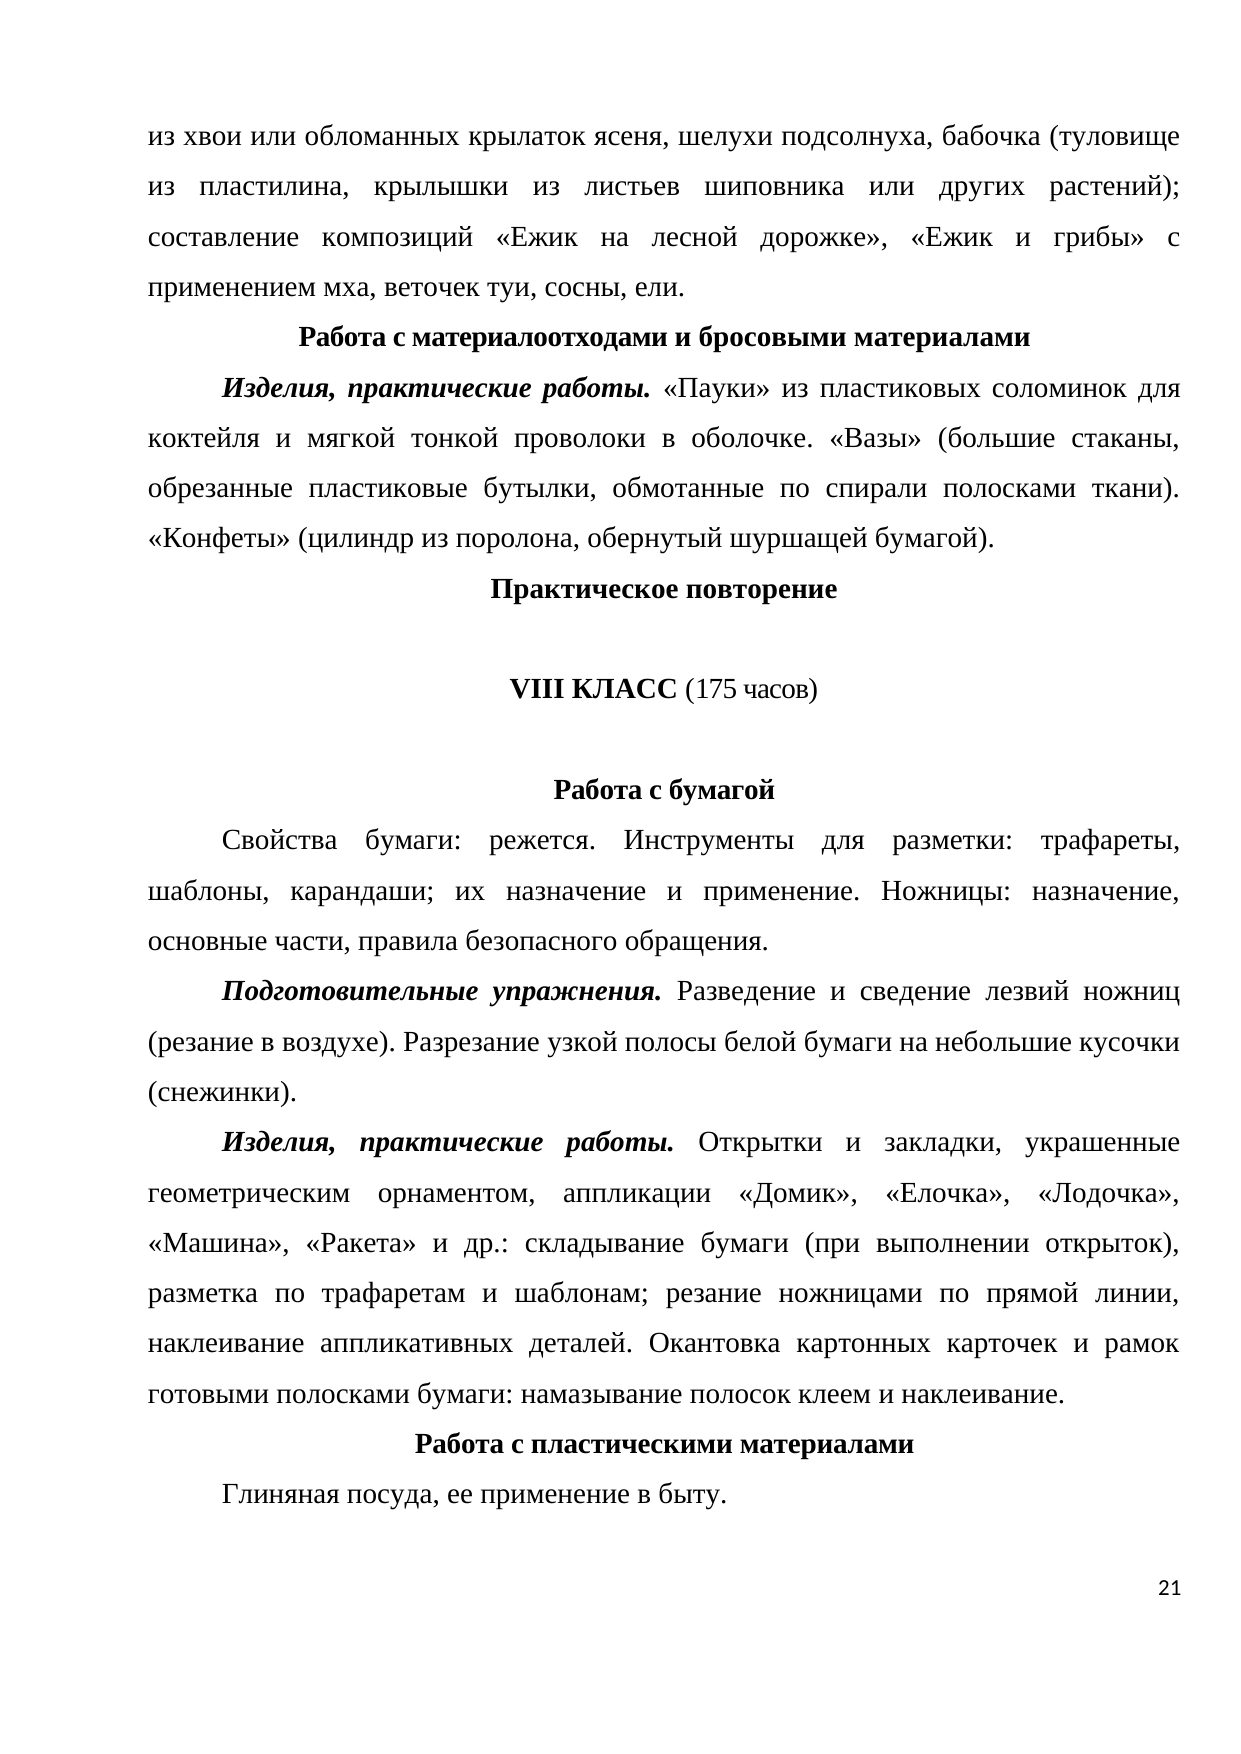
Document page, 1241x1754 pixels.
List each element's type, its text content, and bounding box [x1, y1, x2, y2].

text Работа с пластическими материалами [148, 1426, 1181, 1460]
text Глиняная посуда, ее применение в быту. [148, 1477, 1181, 1510]
text Практическое повторение [148, 571, 1180, 604]
text Подготовительные упражнения. Разведение и сведение лезвий ножниц (резание в воздухе). Разрезание узкой полосы белой бумаги на небольшие кусочки (снежинки). [148, 973, 1181, 1108]
text Изделия, практические работы. «Пауки» из пластиковых соломинок для коктейля и мягкой тонкой проволоки в оболочке. «Вазы» (большие стаканы, обрезанные пластиковые бутылки, обмотанные по спирали полосками ткани). «Конфеты» (цилиндр из поролона, обернутый шуршащей бумагой). [148, 370, 1181, 554]
text VIII КЛАСС (175 часов) [148, 672, 1180, 705]
text Свойства бумаги: режется. Инструменты для разметки: трафареты, шаблоны, карандаши; их назначение и применение. Ножницы: назначение, основные части, правила безопасного обращения. [148, 822, 1181, 957]
text Изделия, практические работы. Открытки и закладки, украшенные геометрическим орнаментом, аппликации «Домик», «Елочка», «Лодочка», «Машина», «Ракета» и др.: складывание бумаги (при выполнении открыток), разметка по трафаретам и шаблонам; резание ножницами по прямой линии, наклеивание аппликативных деталей. Окантовка картонных карточек и рамок готовыми полосками бумаги: намазывание полосок клеем и наклеивание. [148, 1124, 1181, 1409]
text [148, 118, 1181, 303]
text Работа с материалоотходами и бросовыми материалами [148, 319, 1181, 353]
text Работа с бумагой [148, 772, 1181, 806]
